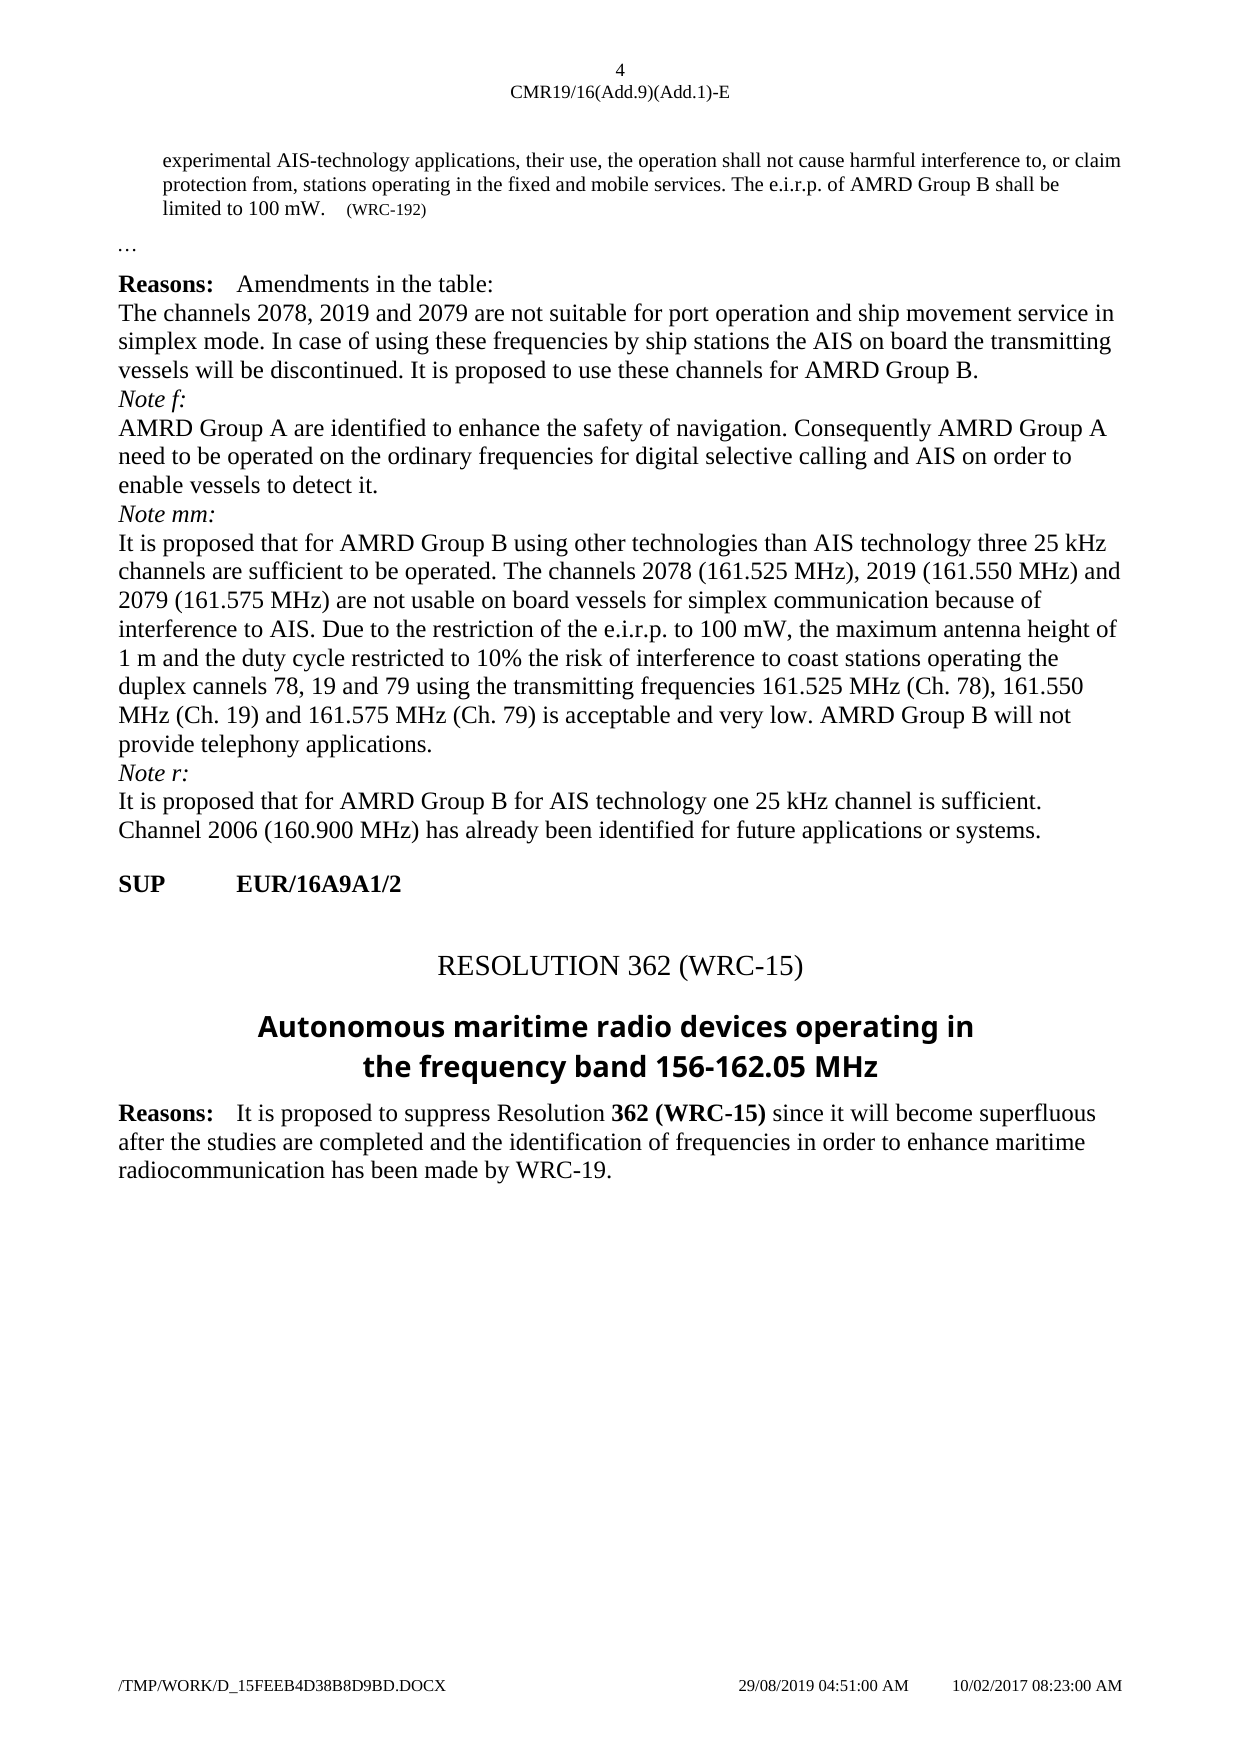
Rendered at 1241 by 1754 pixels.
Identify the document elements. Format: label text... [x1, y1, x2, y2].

text … [118, 232, 1122, 256]
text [118, 148, 1122, 220]
text SUP EUR/16A9A1/2 [118, 869, 1122, 898]
text Reasons: It is proposed to suppress Resolution 362 (WRC-15) since it will become superfluous after the studies are completed and the identification of frequencies in order to enhance maritime radiocommunication has been made by WRC-19. [118, 1098, 1122, 1184]
text Reasons: Amendments in the table: The channels 2078, 2019 and 2079 are not suitable for port operation and ship movement service in simplex mode. In case of using these frequencies by ship stations the AIS on board the transmitting vessels will be discontinued. It is proposed to use these channels for AMRD Group B. Note f: AMRD Group A are identified to enhance the safety of navigation. Consequently AMRD Group A need to be operated on the ordinary frequencies for digital selective calling and AIS on order to enable vessels to detect it. Note mm: It is proposed that for AMRD Group B using other technologies than AIS technology three 25 kHz channels are sufficient to be operated. The channels 2078 (161.525 MHz), 2019 (161.550 MHz) and 2079 (161.575 MHz) are not usable on board vessels for simplex communication because of interference to AIS. Due to the restriction of the e.i.r.p. to 100 mW, the maximum antenna height of 1 m and the duty cycle restricted to 10% the risk of interference to coast stations operating the duplex cannels 78, 19 and 79 using the transmitting frequencies 161.525 MHz (Ch. 78), 161.550 MHz (Ch. 19) and 161.575 MHz (Ch. 79) is acceptable and very low. AMRD Group B will not provide telephony applications. Note r: It is proposed that for AMRD Group B for AIS technology one 25 kHz channel is sufficient. Channel 2006 (160.900 MHz) has already been identified for future applications or systems. [118, 269, 1122, 844]
text RESOLUTION 362 (WRC-15) [118, 948, 1122, 981]
title Autonomous maritime radio devices operating in the frequency band 156-162.05 MHz [118, 1006, 1122, 1086]
